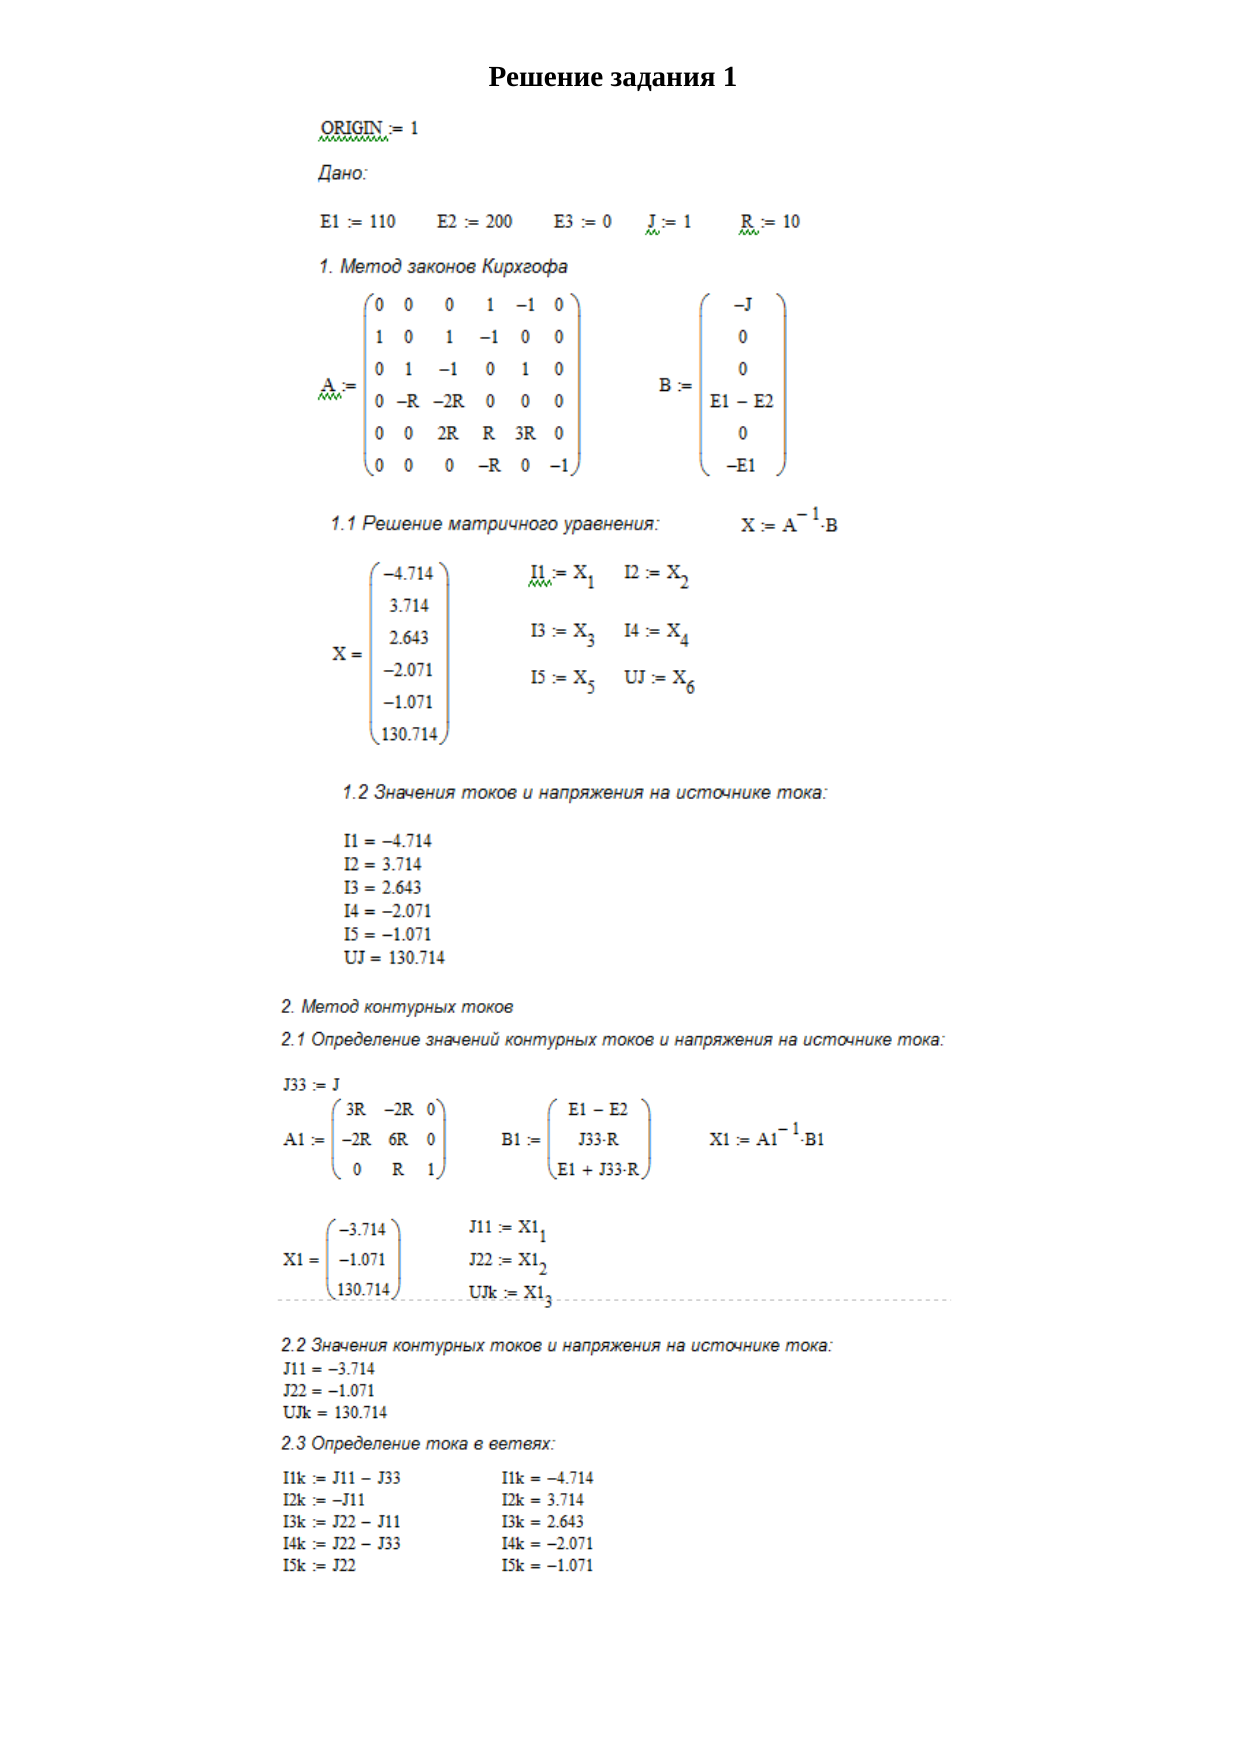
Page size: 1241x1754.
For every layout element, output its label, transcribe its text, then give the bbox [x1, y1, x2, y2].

text Решение задания 1 [74, 59, 1152, 93]
picture [311, 111, 914, 986]
picture [274, 987, 952, 1589]
